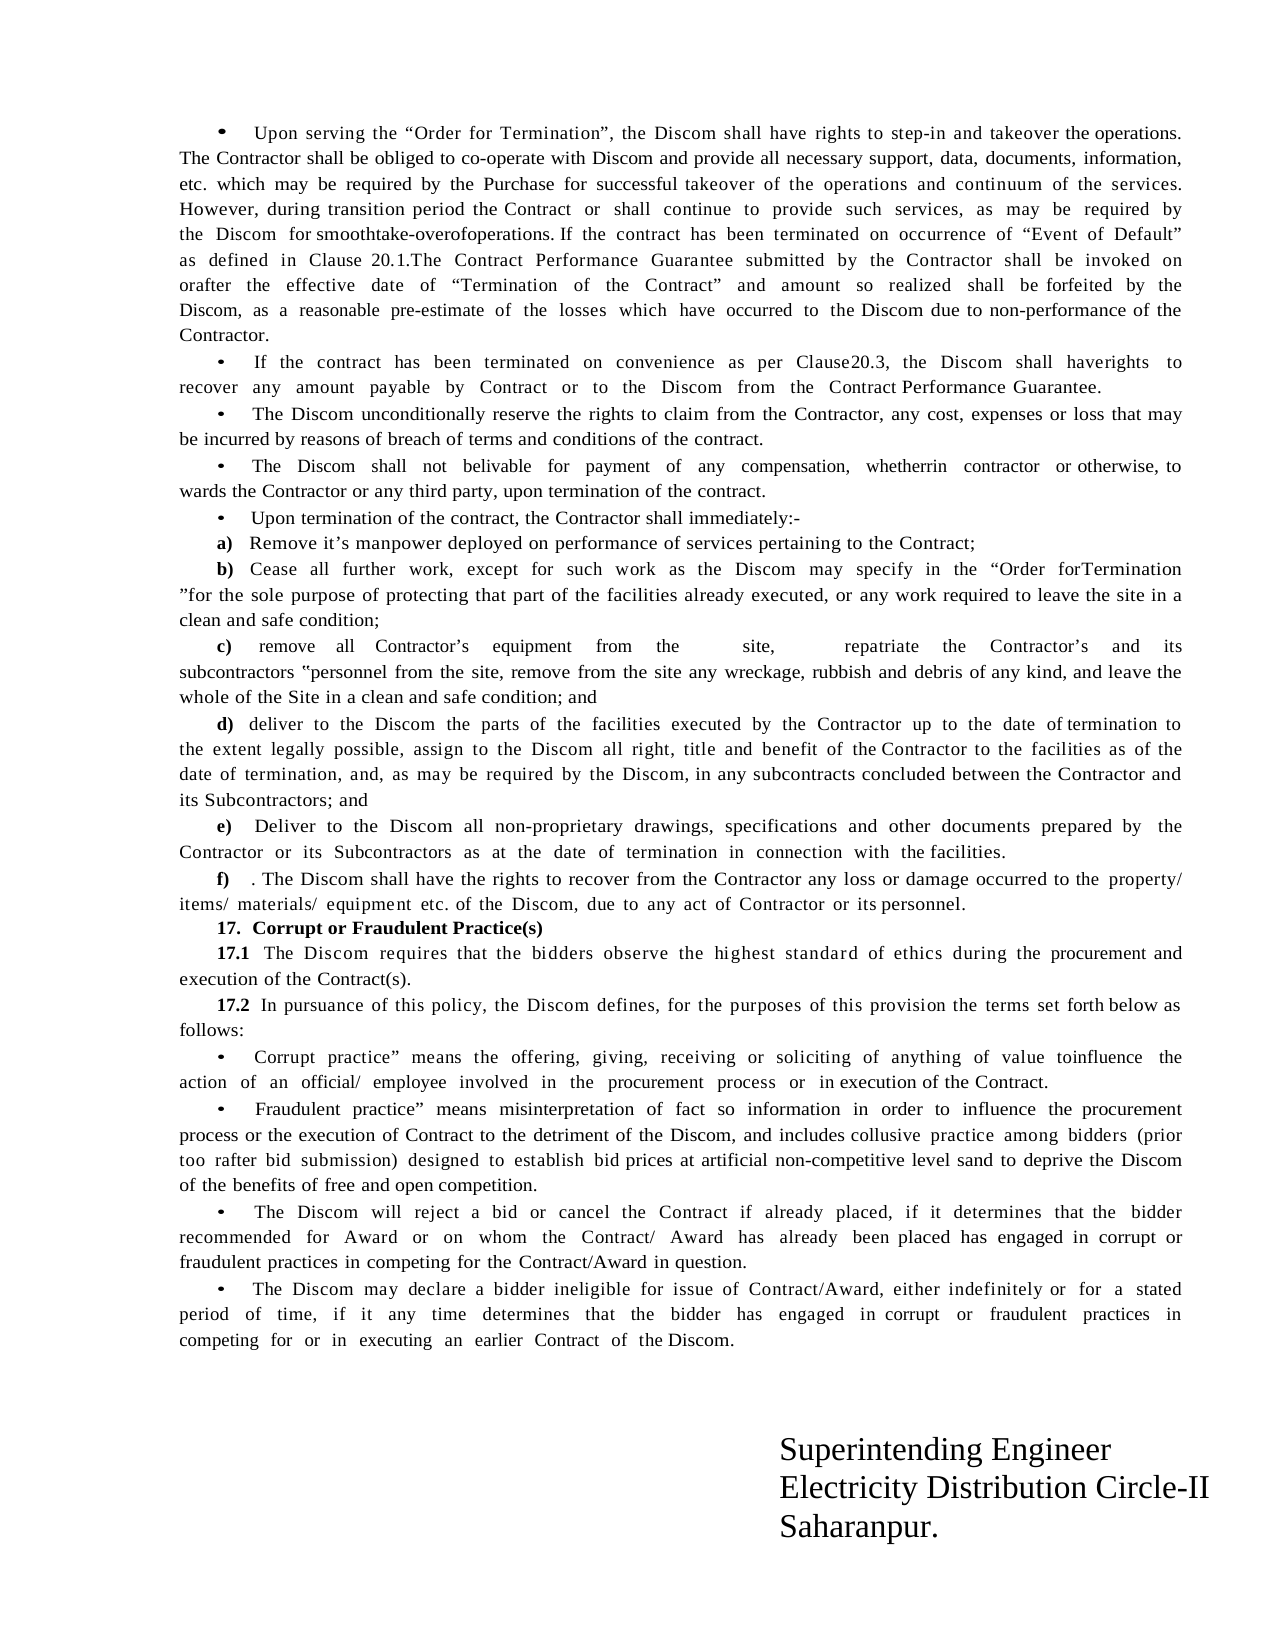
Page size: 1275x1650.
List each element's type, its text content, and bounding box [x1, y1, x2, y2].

text • If the contract has been terminated on convenience as per Clause20.3, the Discom shall haverights to recover any amount payable by Contract or to the Discom from the Contract Performance Guarantee. [179, 348, 1182, 399]
text d) deliver to the Discom the parts of the facilities executed by the Contractor up to the date of termination to the extent legally possible, assign to the Discom all right, title and benefit of the Contractor to the facilities as of the date of termination, and, as may be required by the Discom, in any subcontracts concluded between the Contractor and its Subcontractors; and [179, 710, 1182, 811]
text Superintending Engineer [704, 1429, 1246, 1468]
text a) Remove it’s manpower deployed on performance of services pertaining to the Contract; [179, 529, 1182, 555]
text c) remove all Contractor’s equipment from the site, repatriate the Contractor’s and its subcontractors ‟personnel from the site, remove from the site any wreckage, rubbish and debris of any kind, and leave the whole of the Site in a clean and safe condition; and [179, 633, 1182, 709]
text • Upon serving the “Order for Termination”, the Discom shall have rights to step-in and takeover the operations. The Contractor shall be obliged to co-operate with Discom and provide all necessary support, data, documents, information, etc. which may be required by the Purchase for successful takeover of the operations and continuum of the services. However, during transition period the Contract or shall continue to provide such services, as may be required by the Discom for smoothtake-overofoperations. If the contract has been terminated on occurrence of “Event of Default” as defined in Clause 20.1.The Contract Performance Guarantee submitted by the Contractor shall be invoked on orafter the effective date of “Termination of the Contract” and amount so realized shall be forfeited by the Discom, as a reasonable pre-estimate of the losses which have occurred to the Discom due to non-performance of the Contractor. [179, 119, 1182, 347]
text 17.1 The Discom requires that the bidders observe the highest standard of ethics during the procurement and execution of the Contract(s). [179, 939, 1182, 990]
text Saharanpur. [779, 1506, 1246, 1544]
text • The Discom may declare a bidder ineligible for issue of Contract/Award, either indefinitely or for a stated period of time, if it any time determines that the bidder has engaged in corrupt or fraudulent practices in competing for or in executing an earlier Contract of the Discom. [179, 1275, 1182, 1351]
text • Fraudulent practice” means misinterpretation of fact so information in order to influence the procurement process or the execution of Contract to the detriment of the Discom, and includes collusive practice among bidders (prior too rafter bid submission) designed to establish bid prices at artificial non-competitive level sand to deprive the Discom of the benefits of free and open competition. [179, 1096, 1182, 1197]
text 17.2 In pursuance of this policy, the Discom defines, for the purposes of this provision the terms set forth below as follows: [179, 991, 1182, 1042]
text b) Cease all further work, except for such work as the Discom may specify in the “Order forTermination ”for the sole purpose of protecting that part of the facilities already executed, or any work required to leave the site in a clean and safe condition; [179, 556, 1182, 631]
text • Corrupt practice” means the offering, giving, receiving or soliciting of anything of value toinfluence the action of an official/ employee involved in the procurement process or in execution of the Contract. [179, 1043, 1182, 1094]
text • The Discom unconditionally reserve the rights to claim from the Contractor, any cost, expenses or loss that may be incurred by reasons of breach of terms and conditions of the contract. [179, 400, 1182, 451]
text 17. Corrupt or Fraudulent Practice(s) [179, 917, 1182, 939]
text e) Deliver to the Discom all non-proprietary drawings, specifications and other documents prepared by the Contractor or its Subcontractors as at the date of termination in connection with the facilities. [179, 813, 1182, 863]
text Electricity Distribution Circle-II [704, 1468, 1246, 1506]
text f) . The Discom shall have the rights to recover from the Contractor any loss or damage occurred to the property/ items/ materials/ equipment etc. of the Discom, due to any act of Contractor or its personnel. [179, 865, 1182, 915]
text • Upon termination of the contract, the Contractor shall immediately:- [179, 504, 1182, 529]
text • The Discom shall not belivable for payment of any compensation, whetherrin contractor or otherwise, to wards the Contractor or any third party, upon termination of the contract. [179, 452, 1182, 503]
text • The Discom will reject a bid or cancel the Contract if already placed, if it determines that the bidder recommended for Award or on whom the Contract/ Award has already been placed has engaged in corrupt or fraudulent practices in competing for the Contract/Award in question. [179, 1198, 1182, 1274]
